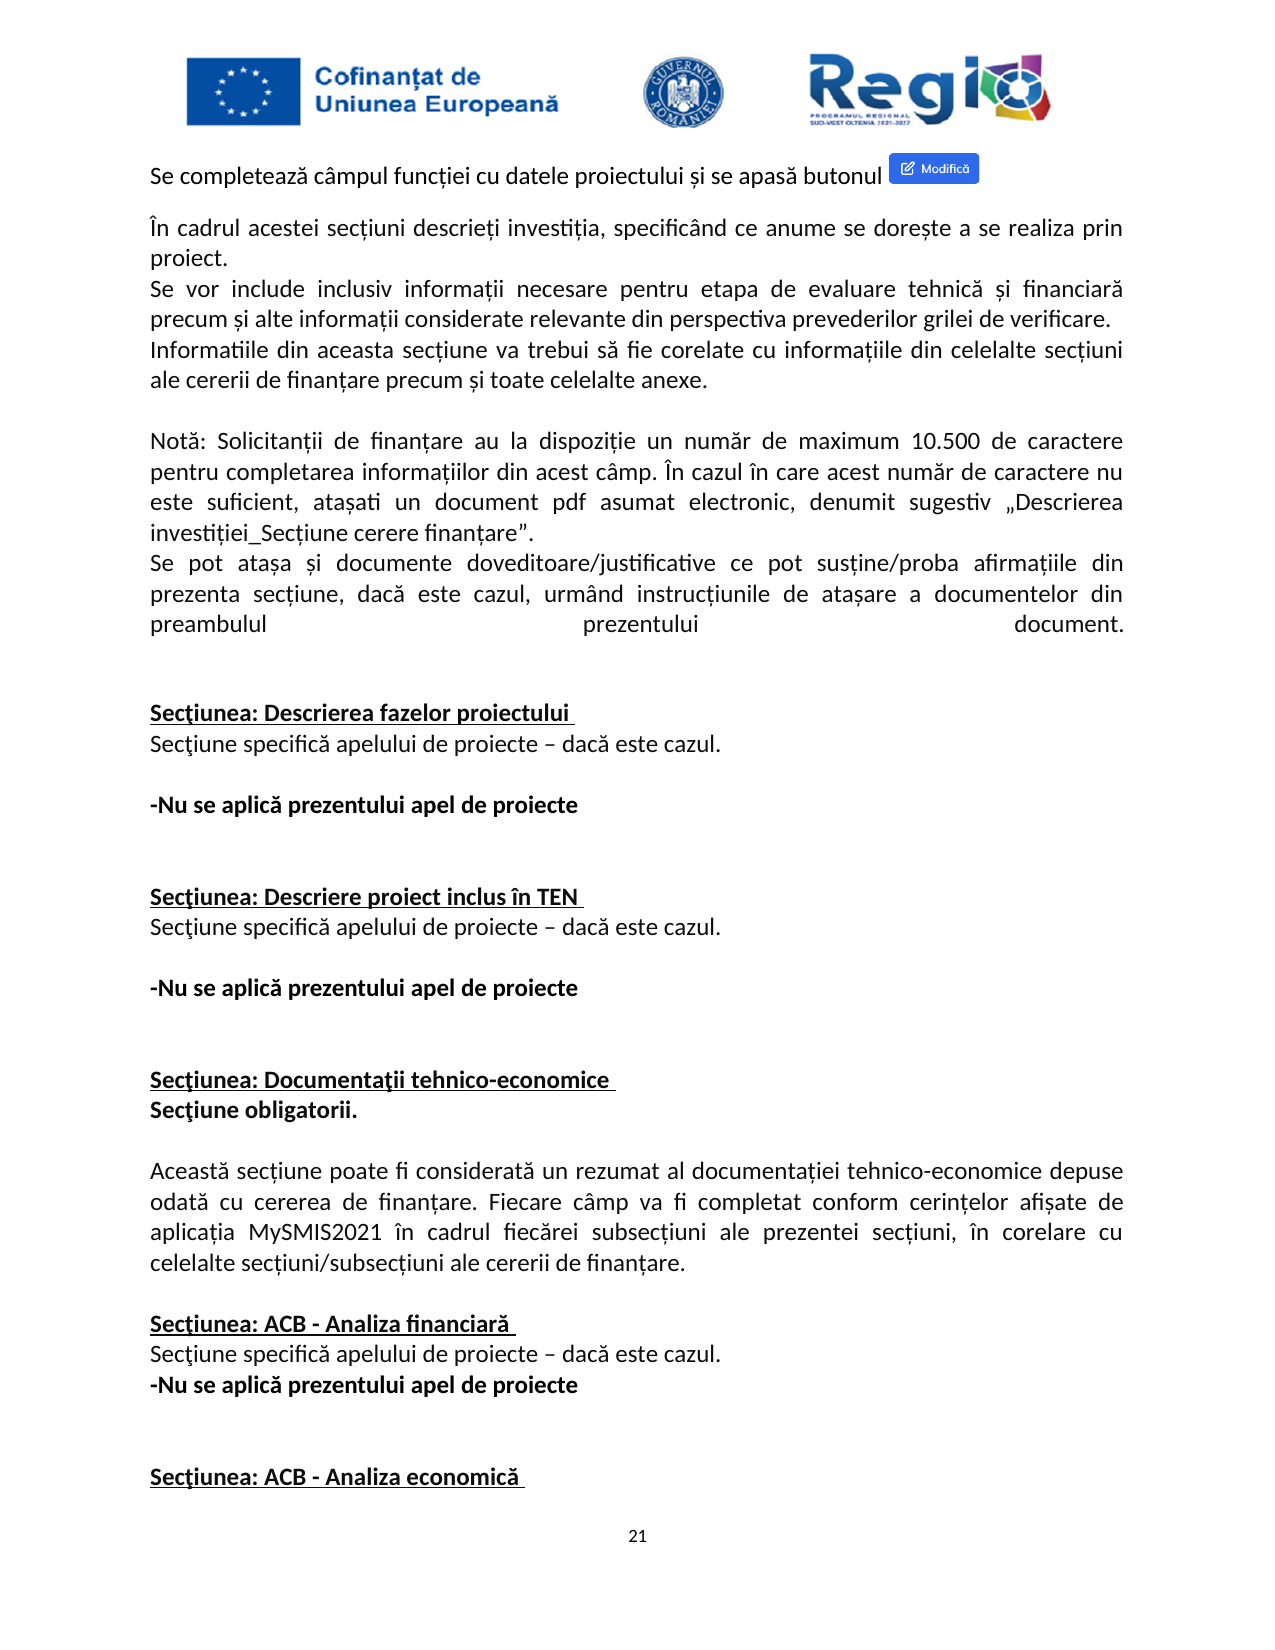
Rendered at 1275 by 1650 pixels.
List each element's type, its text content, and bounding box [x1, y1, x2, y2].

text Secţiune specifică apelului de proiecte – dacă este cazul. [150, 911, 1125, 942]
text Secţiunea: Descrierea fazelor proiectului [150, 698, 1125, 728]
text Această secțiune poate fi considerată un rezumat al documentației tehnico-economice depuse odată cu cererea de finanțare. Fiecare câmp va fi completat conform cerințelor afișate de aplicația MySMIS2021 în cadrul fiecărei subsecțiuni ale prezentei secțiuni, în corelare cu celelalte secțiuni/subsecțiuni ale cererii de finanțare. [150, 1155, 1125, 1277]
text Secţiune obligatorii. [150, 1094, 1125, 1125]
text Informatiile din aceasta secțiune va trebui să fie corelate cu informațiile din celelalte secțiuni ale cererii de finanțare precum și toate celelalte anexe. [150, 334, 1125, 395]
text Secţiunea: ACB - Analiza financiară [150, 1308, 1125, 1338]
text -Nu se aplică prezentului apel de proiecte [150, 1369, 1125, 1399]
text Se vor include inclusiv informații necesare pentru etapa de evaluare tehnică și financiară precum și alte informații considerate relevante din perspectiva prevederilor grilei de verificare. [150, 273, 1125, 334]
text Secţiunea: ACB - Analiza economică [150, 1461, 1125, 1491]
text -Nu se aplică prezentului apel de proiecte [150, 972, 1125, 1003]
text Secţiune specifică apelului de proiecte – dacă este cazul. [150, 728, 1125, 759]
text Se completează câmpul funcției cu datele proiectului și se apasă butonul [150, 153, 1125, 191]
picture [150, 28, 1079, 185]
text Secţiunea: Documentaţii tehnico-economice [150, 1064, 1125, 1094]
text Secţiune specifică apelului de proiecte – dacă este cazul. [150, 1338, 1125, 1369]
text Notă: Solicitanții de finanțare au la dispoziție un număr de maximum 10.500 de caractere pentru completarea informațiilor din acest câmp. În cazul în care acest număr de caractere nu este suficient, atașati un document pdf asumat electronic, denumit sugestiv „Descrierea investiției_Secțiune cerere finanțare”. [150, 425, 1125, 547]
text Secţiunea: Descriere proiect inclus în TEN [150, 881, 1125, 911]
text Se pot atașa și documente doveditoare/justificative ce pot susține/proba afirmațiile din prezenta secțiune, dacă este cazul, urmând instrucțiunile de atașare a documentelor din preambulul prezentului document. [150, 547, 1125, 667]
text În cadrul acestei secțiuni descrieți investiția, specificând ce anume se dorește a se realiza prin proiect. [150, 212, 1125, 273]
text -Nu se aplică prezentului apel de proiecte [150, 789, 1125, 820]
